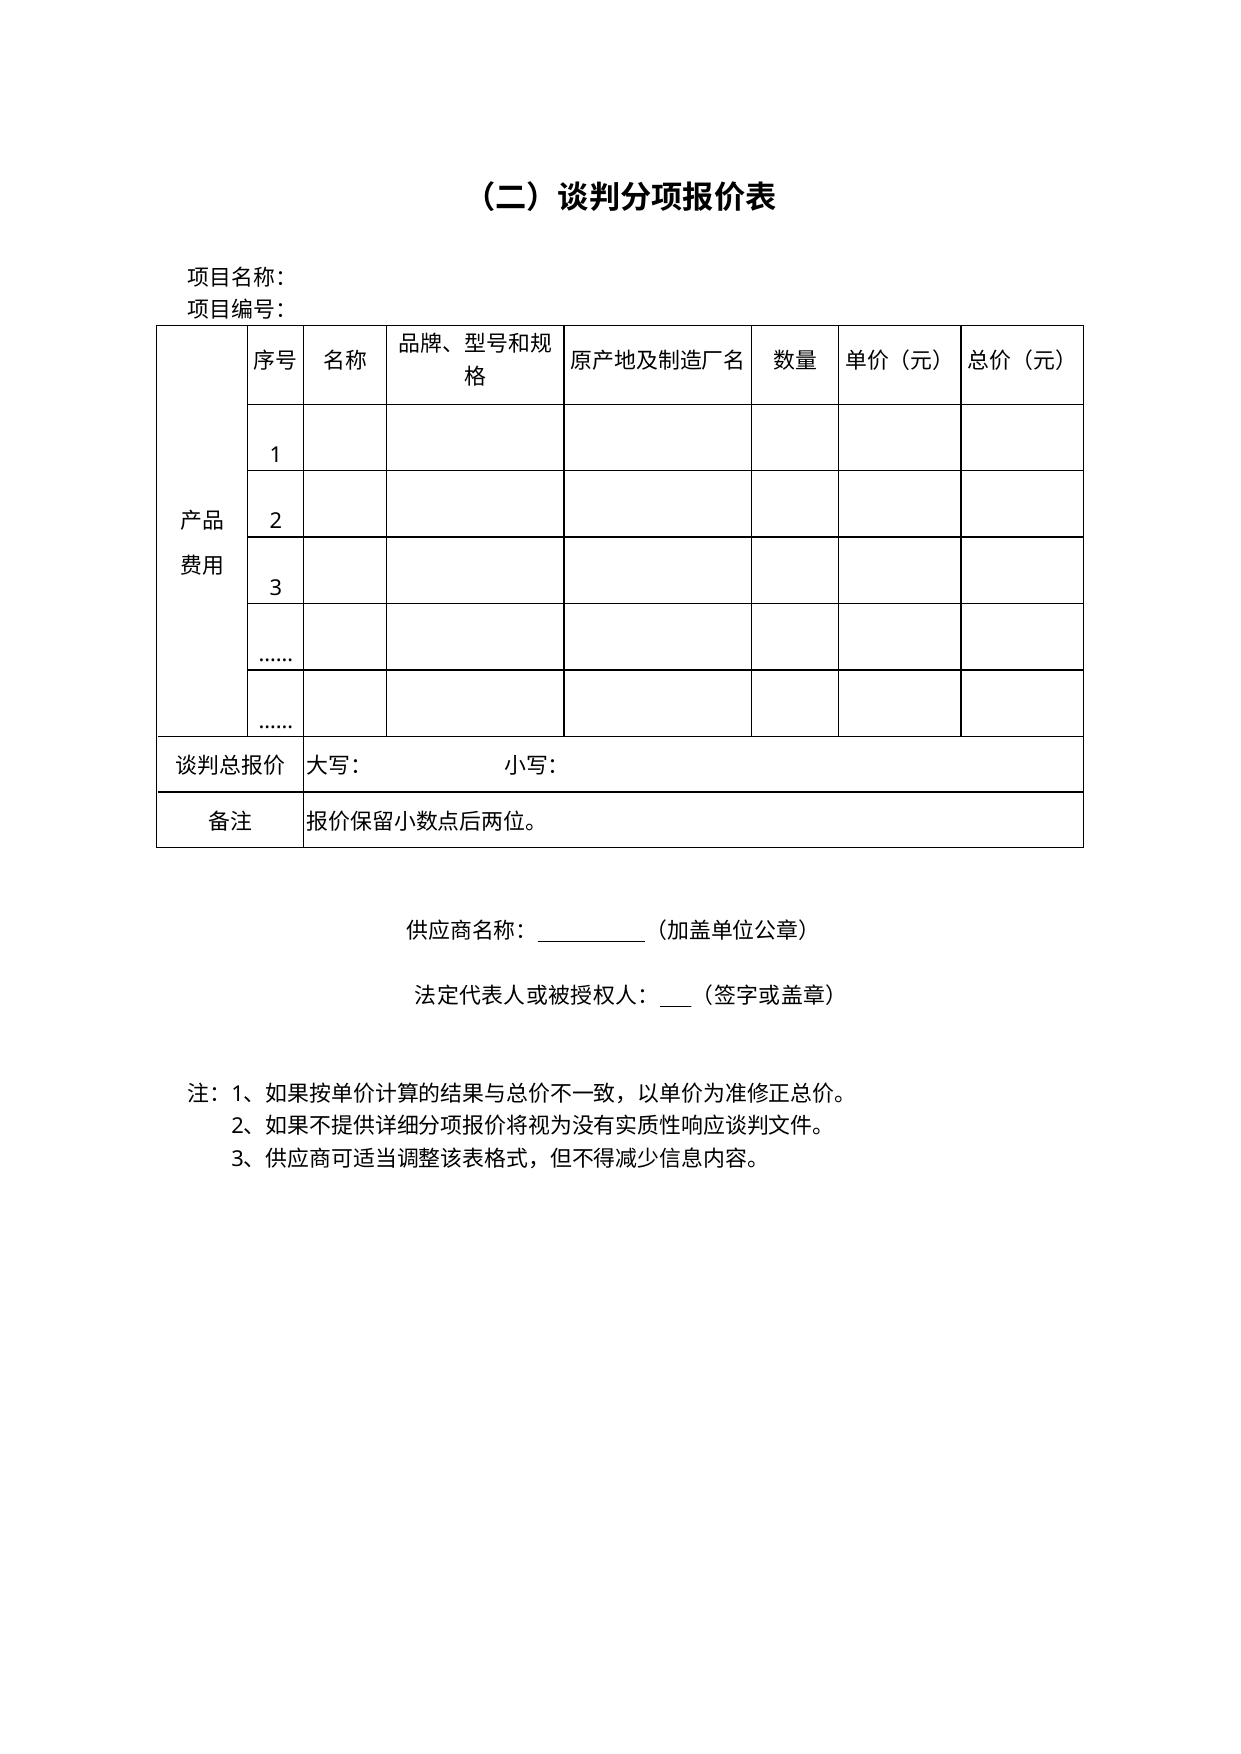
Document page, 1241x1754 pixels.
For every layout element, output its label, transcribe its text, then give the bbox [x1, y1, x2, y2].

text 项目编号： [187, 292, 1053, 324]
text 法定代表人或被授权人： （签字或盖章） [187, 978, 1053, 1011]
text 供应商名称： （加盖单位公章） [187, 913, 996, 946]
table_cell [839, 405, 960, 470]
table_cell [752, 405, 838, 470]
table_cell [565, 405, 751, 470]
table_header 产品 费用 [157, 326, 247, 736]
table_header 名称 [304, 326, 386, 403]
table_cell [387, 671, 563, 736]
table_cell [565, 671, 751, 736]
table_cell [962, 538, 1083, 603]
text 2、如果不提供详细分项报价将视为没有实质性响应谈判文件。 [187, 1108, 1053, 1141]
table_cell 1 [248, 405, 303, 470]
table_header 序号 [248, 326, 303, 403]
table_cell [565, 538, 751, 603]
table_cell [304, 671, 386, 736]
table_header 数量 [752, 326, 838, 403]
table_cell [387, 604, 563, 669]
table_cell [962, 405, 1083, 470]
text （二）谈判分项报价表 [187, 162, 1053, 227]
table_cell [839, 671, 960, 736]
table_cell [304, 405, 386, 470]
table_header 总价（元） [962, 326, 1083, 403]
table_cell [752, 604, 838, 669]
table_header 原产地及制造厂名 [565, 326, 751, 403]
table_cell [565, 604, 751, 669]
table_cell [752, 671, 838, 736]
text 项目名称： [187, 259, 1053, 292]
table_cell 3 [248, 538, 303, 603]
table_cell [304, 471, 386, 536]
table_cell …… [248, 604, 303, 669]
table_cell 2 [248, 471, 303, 536]
text 3、供应商可适当调整该表格式，但不得减少信息内容。 [187, 1141, 1053, 1173]
table_cell [962, 471, 1083, 536]
table_cell [387, 538, 563, 603]
table_cell 大写： 小写： [304, 737, 1083, 791]
table_cell [565, 471, 751, 536]
table_cell [752, 471, 838, 536]
table_cell 谈判总报价 [157, 737, 303, 791]
table_cell [752, 538, 838, 603]
table_cell 备注 [157, 792, 303, 846]
table_cell 报价保留小数点后两位。 [304, 793, 1083, 846]
table_cell [839, 604, 960, 669]
table_cell [304, 604, 386, 669]
table_cell [387, 471, 563, 536]
table_header 品牌、型号和规格 [387, 326, 563, 403]
table_cell [839, 471, 960, 536]
table_cell [839, 538, 960, 603]
table_cell [962, 604, 1083, 669]
table_cell [304, 538, 386, 603]
table_cell [387, 405, 563, 470]
text 注：1、如果按单价计算的结果与总价不一致，以单价为准修正总价。 [187, 1076, 1053, 1108]
table_cell [962, 671, 1083, 736]
table_header 单价（元） [839, 326, 960, 403]
table_cell …… [248, 671, 303, 736]
